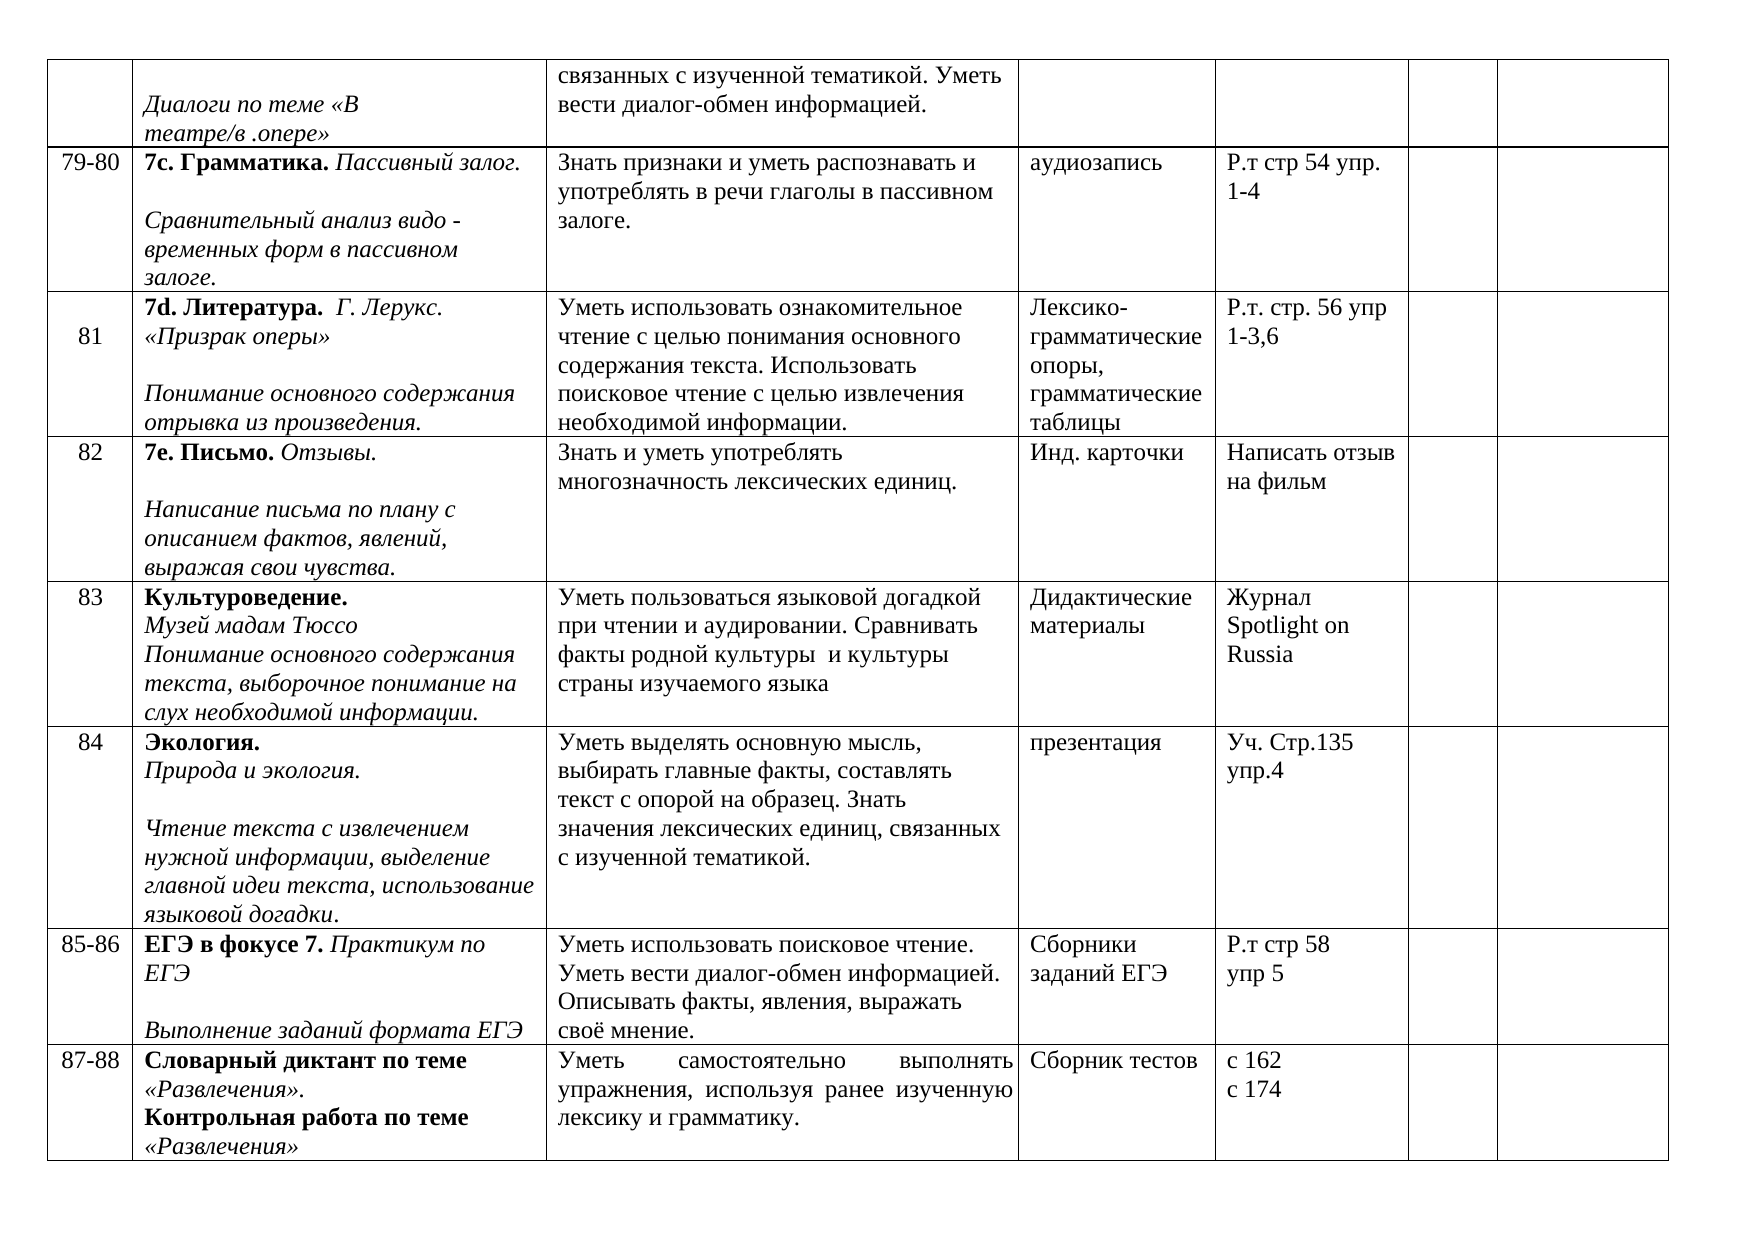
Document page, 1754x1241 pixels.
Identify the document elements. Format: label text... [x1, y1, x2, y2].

table_cell Сборники заданий ЕГЭ [1019, 929, 1215, 1044]
table_cell [1498, 437, 1668, 581]
table_cell [1409, 148, 1497, 291]
table_cell 7с. Грамматика. Пассивный залог. Сравнительный анализ видо - временных форм в пассивном залоге. [133, 148, 546, 291]
table_cell [1409, 437, 1497, 581]
table_cell презентация [1019, 727, 1215, 928]
table_cell [1498, 60, 1668, 146]
table_cell с 162 с 174 [1216, 1045, 1408, 1160]
table_cell [1409, 929, 1497, 1044]
table_cell Лексико-грамматические опоры, грамматические таблицы [1019, 292, 1215, 436]
table_cell [1409, 727, 1497, 928]
table_cell 7е. Письмо. Отзывы. Написание письма по плану с описанием фактов, явлений, выражая свои чувства. [133, 437, 546, 581]
table_cell 81 [48, 292, 132, 436]
table_cell [1409, 60, 1497, 146]
table_cell [1498, 727, 1668, 928]
table_cell 83 [48, 582, 132, 726]
table_cell 78 [48, 60, 132, 146]
table_cell [1498, 929, 1668, 1044]
table_cell Уч. Стр.135 упр.4 [1216, 727, 1408, 928]
table_cell Знать и уметь употреблять многозначность лексических единиц. [547, 437, 1018, 581]
table_cell [1498, 292, 1668, 436]
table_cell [547, 60, 1018, 146]
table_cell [1216, 60, 1408, 146]
table_cell 79-80 [48, 148, 132, 291]
table_cell Экология. Природа и экология. Чтение текста с извлечением нужной информации, выделение главной идеи текста, использование языковой догадки. [133, 727, 546, 928]
table_cell Знать признаки и уметь распознавать и употреблять в речи глаголы в пассивном залоге. [547, 148, 1018, 291]
table_cell [1498, 148, 1668, 291]
table_cell Дидактические материалы [1019, 582, 1215, 726]
table_cell Уметь использовать ознакомительное чтение с целью понимания основного содержания текста. Использовать поисковое чтение с целью извлечения необходимой информации. [547, 292, 1018, 436]
table_cell Р.т стр 58 упр 5 [1216, 929, 1408, 1044]
table_cell Уметь выделять основную мысль, выбирать главные факты, составлять текст с опорой на образец. Знать значения лексических единиц, связанных с изученной тематикой. [547, 727, 1018, 928]
table_cell 84 [48, 727, 132, 928]
table_cell [1498, 1045, 1668, 1160]
table_cell Р.т стр 54 упр. 1-4 [1216, 148, 1408, 291]
table_cell Написать отзыв на фильм [1216, 437, 1408, 581]
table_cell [133, 60, 546, 146]
table_cell [1409, 582, 1497, 726]
table_cell 87-88 [48, 1045, 132, 1160]
table_cell Р.т. стр. 56 упр 1-3,6 [1216, 292, 1408, 436]
table_cell Журнал Spotlight on Russia [1216, 582, 1408, 726]
table_cell Уметь использовать поисковое чтение. Уметь вести диалог-обмен информацией. Описывать факты, явления, выражать своё мнение. [547, 929, 1018, 1044]
table_cell 82 [48, 437, 132, 581]
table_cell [547, 1045, 1018, 1160]
table_cell [1409, 1045, 1497, 1160]
table_cell Инд. карточки [1019, 437, 1215, 581]
table_cell аудиозапись [1019, 148, 1215, 291]
table_cell [1409, 292, 1497, 436]
table_cell Культуроведение. Музей мадам Тюссо Понимание основного содержания текста, выборочное понимание на слух необходимой информации. [133, 582, 546, 726]
table_cell [1498, 582, 1668, 726]
table_cell [1019, 60, 1215, 146]
table_cell 85-86 [48, 929, 132, 1044]
table_cell 7d. Литература. Г. Лерукс. «Призрак оперы» Понимание основного содержания отрывка из произведения. [133, 292, 546, 436]
table_cell Уметь пользоваться языковой догадкой при чтении и аудировании. Сравнивать факты родной культуры и культуры страны изучаемого языка [547, 582, 1018, 726]
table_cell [133, 1045, 546, 1160]
table_cell Сборник тестов [1019, 1045, 1215, 1160]
table_cell ЕГЭ в фокусе 7. Практикум по ЕГЭ Выполнение заданий формата ЕГЭ [133, 929, 546, 1044]
